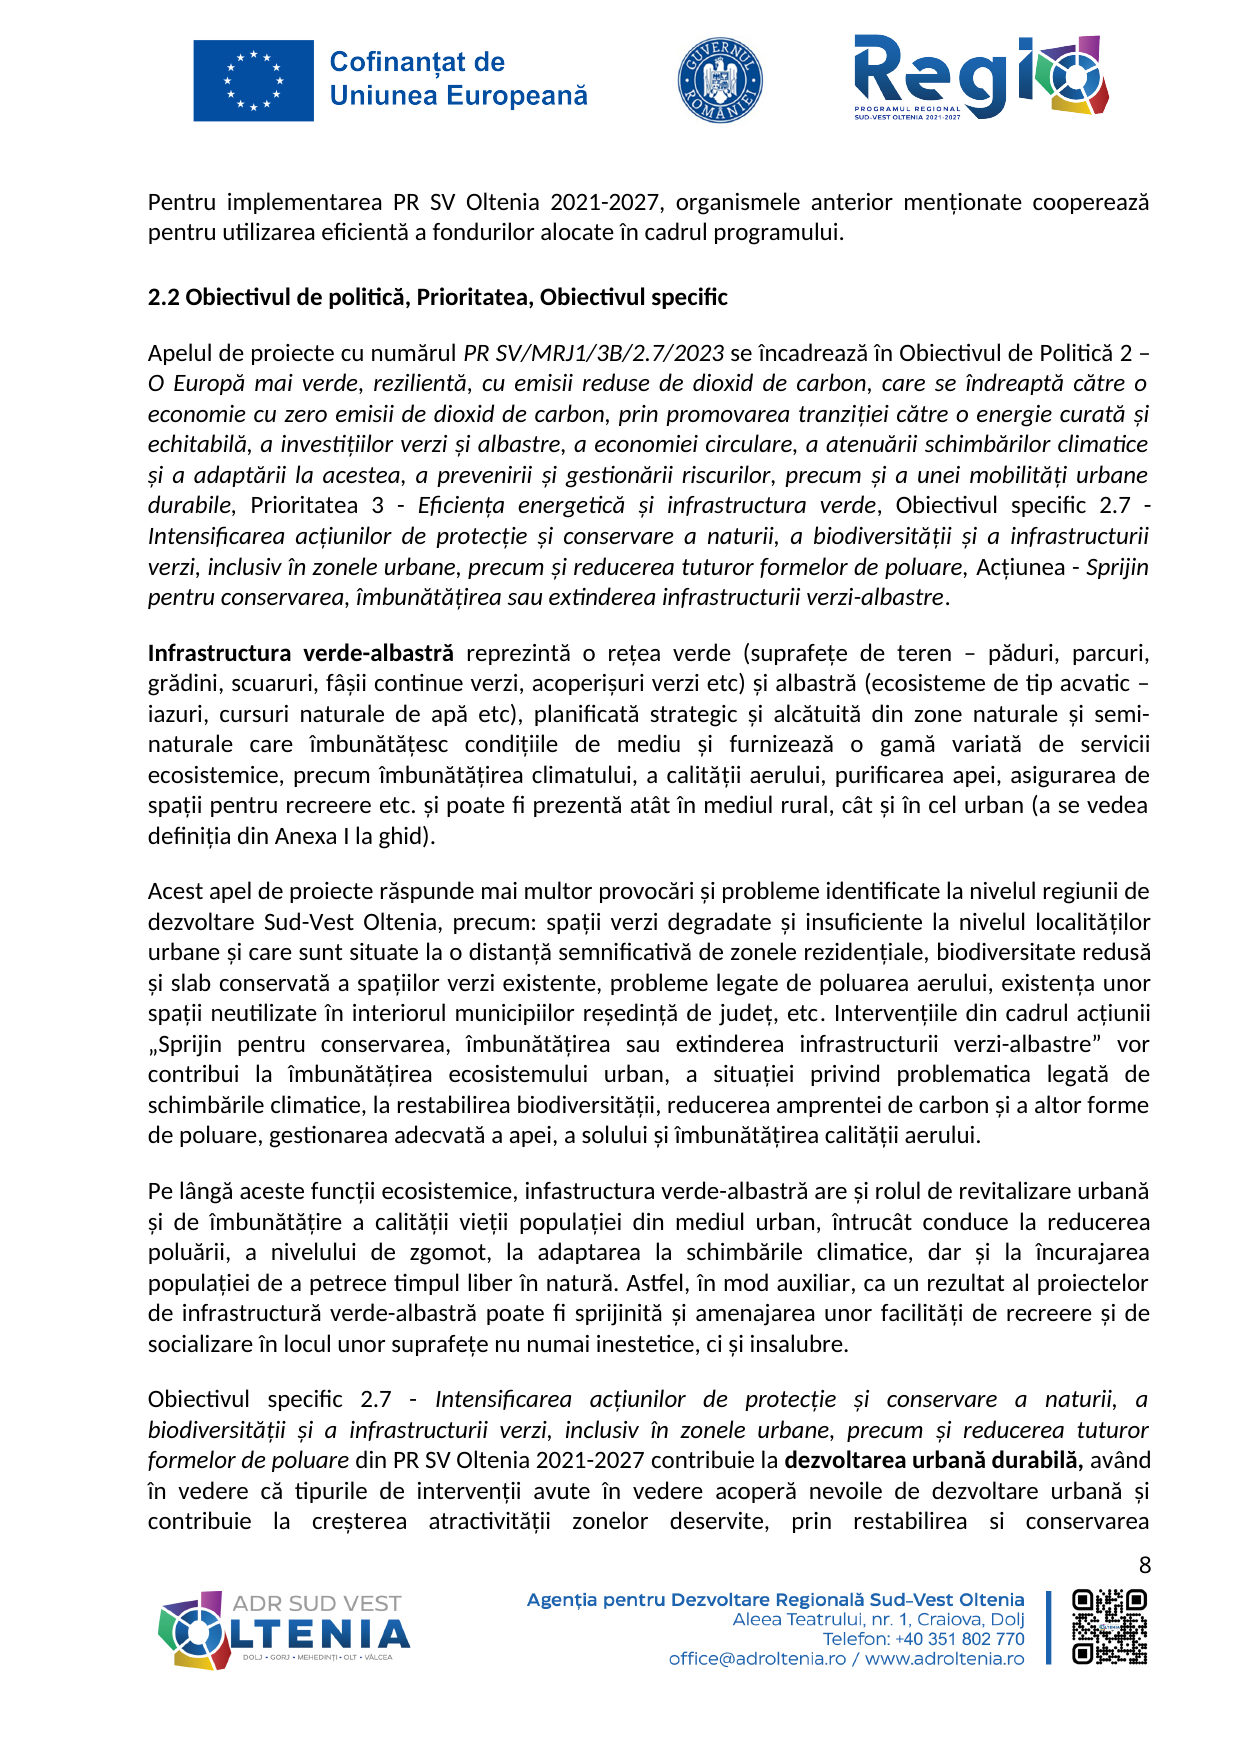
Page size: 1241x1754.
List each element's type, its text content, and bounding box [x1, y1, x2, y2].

text Pe lângă aceste funcţii ecosistemice, infastructura verde-albastră are și rolul de revitalizare urbană și de îmbunătățire a calității vieții populaţiei din mediul urban, întrucât conduce la reducerea poluării, a nivelului de zgomot, la adaptarea la schimbările climatice, dar și la încurajarea populaţiei de a petrece timpul liber în natură. Astfel, în mod auxiliar, ca un rezultat al proiectelor de infrastructură verde-albastră poate fi sprijinită și amenajarea unor facilităţi de recreere și de socializare în locul unor suprafețe nu numai inestetice, ci și insalubre. [148, 1175, 1152, 1358]
text Infrastructura verde-albastră reprezintă o rețea verde (suprafețe de teren – păduri, parcuri, grădini, scuaruri, fâșii continue verzi, acoperișuri verzi etc) și albastră (ecosisteme de tip acvatic – iazuri, cursuri naturale de apă etc), planificată strategic și alcătuită din zone naturale și semi-naturale care îmbunătățesc condițiile de mediu și furnizează o gamă variată de servicii ecosistemice, precum îmbunătățirea climatului, a calităţii aerului, purificarea apei, asigurarea de spații pentru recreere etc. și poate fi prezentă atât în mediul rural, cât și în cel urban (a se vedea definiția din Anexa I la ghid). [148, 637, 1152, 850]
text Acest apel de proiecte răspunde mai multor provocări și probleme identificate la nivelul regiunii de dezvoltare Sud-Vest Oltenia, precum: spaţii verzi degradate și insuficiente la nivelul localităţilor urbane și care sunt situate la o distanţă semnificativă de zonele rezidenţiale, biodiversitate redusă și slab conservată a spaţiilor verzi existente, probleme legate de poluarea aerului, existenţa unor spaţii neutilizate în interiorul municipiilor reședință de județ, etc. Intervențiile din cadrul acțiunii „Sprijin pentru conservarea, îmbunătățirea sau extinderea infrastructurii verzi-albastre” vor contribui la îmbunătățirea ecosistemului urban, a situației privind problematica legată de schimbările climatice, la restabilirea biodiversității, reducerea amprentei de carbon și a altor forme de poluare, gestionarea adecvată a apei, a solului și îmbunătățirea calității aerului. [148, 875, 1152, 1150]
text Apelul de proiecte cu numărul PR SV/MRJ1/3B/2.7/2023 se încadrează în Obiectivul de Politică 2 – O Europă mai verde, rezilientă, cu emisii reduse de dioxid de carbon, care se îndreaptă către o economie cu zero emisii de dioxid de carbon, prin promovarea tranziției către o energie curată și echitabilă, a investițiilor verzi și albastre, a economiei circulare, a atenuării schimbărilor climatice și a adaptării la acestea, a prevenirii și gestionării riscurilor, precum și a unei mobilități urbane durabile, Prioritatea 3 - Eficienţa energetică și infrastructura verde, Obiectivul specific 2.7 - Intensificarea acțiunilor de protecție și conservare a naturii, a biodiversității și a infrastructurii verzi, inclusiv în zonele urbane, precum și reducerea tuturor formelor de poluare, Acţiunea - Sprijin pentru conservarea, îmbunătățirea sau extinderea infrastructurii verzi-albastre. [148, 337, 1152, 612]
picture [148, 1579, 1152, 1677]
subtitle 2.2 Obiectivul de politică, Prioritatea, Obiectivul specific [148, 282, 1152, 312]
text Pentru implementarea PR SV Oltenia 2021-2027, organismele anterior menționate cooperează pentru utilizarea eficientă a fondurilor alocate în cadrul programului. [148, 186, 1152, 247]
picture [852, 33, 1111, 123]
picture [188, 35, 590, 125]
picture [674, 35, 768, 125]
